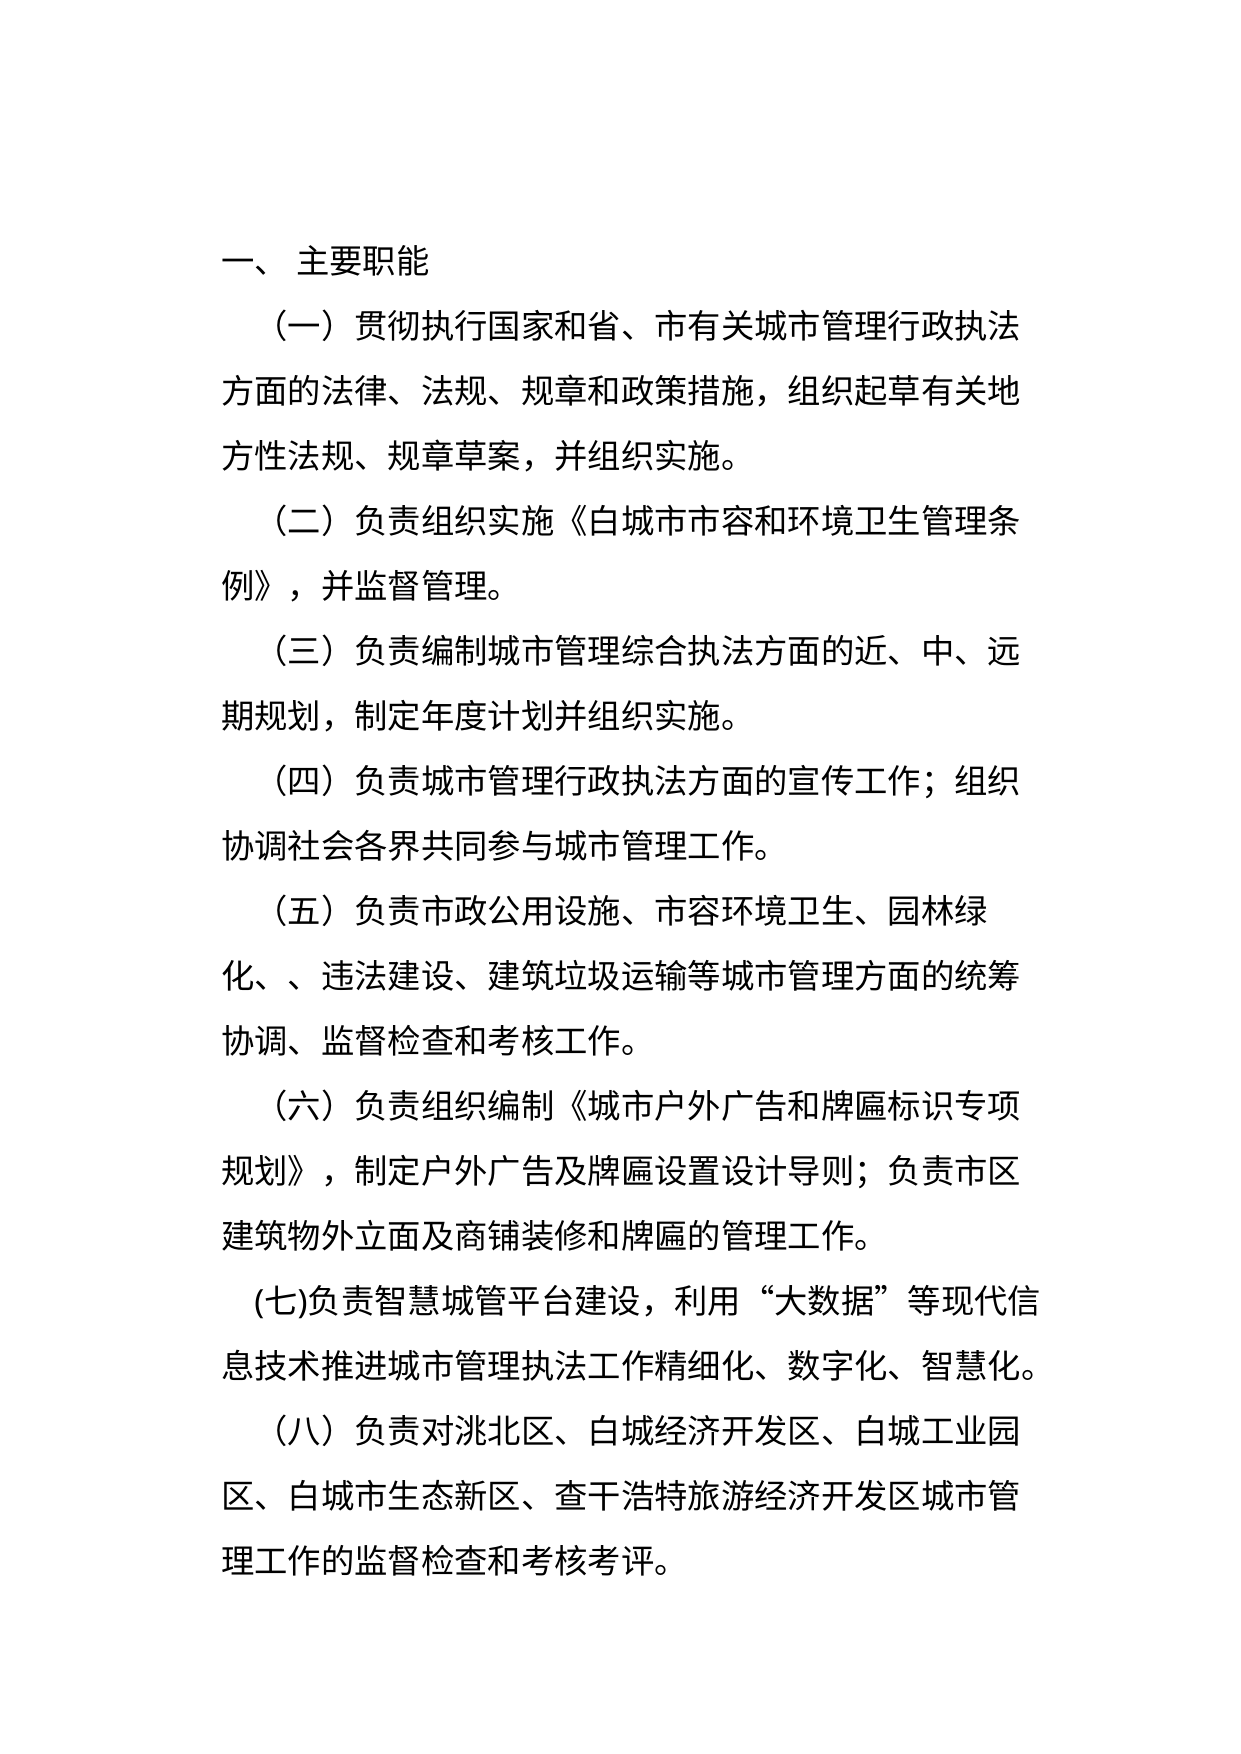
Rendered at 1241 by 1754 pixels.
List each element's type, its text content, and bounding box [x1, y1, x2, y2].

text (七)负责智慧城管平台建设，利用“大数据”等现代信息技术推进城市管理执法工作精细化、数字化、智慧化。 [221, 1267, 1053, 1397]
text （六）负责组织编制《城市户外广告和牌匾标识专项规划》，制定户外广告及牌匾设置设计导则；负责市区建筑物外立面及商铺装修和牌匾的管理工作。 [221, 1072, 1053, 1267]
list 主要职能 [221, 227, 1053, 292]
text （一）贯彻执行国家和省、市有关城市管理行政执法方面的法律、法规、规章和政策措施，组织起草有关地方性法规、规章草案，并组织实施。 [221, 292, 1053, 487]
text （八）负责对洮北区、白城经济开发区、白城工业园区、白城市生态新区、查干浩特旅游经济开发区城市管理工作的监督检查和考核考评。 [221, 1397, 1053, 1592]
text （二）负责组织实施《白城市市容和环境卫生管理条例》，并监督管理。 [221, 487, 1053, 617]
text （三）负责编制城市管理综合执法方面的近、中、远期规划，制定年度计划并组织实施。 [221, 617, 1053, 747]
text （五）负责市政公用设施、市容环境卫生、园林绿化、、违法建设、建筑垃圾运输等城市管理方面的统筹协调、监督检查和考核工作。 [221, 877, 1053, 1072]
text （四）负责城市管理行政执法方面的宣传工作；组织协调社会各界共同参与城市管理工作。 [221, 747, 1053, 877]
